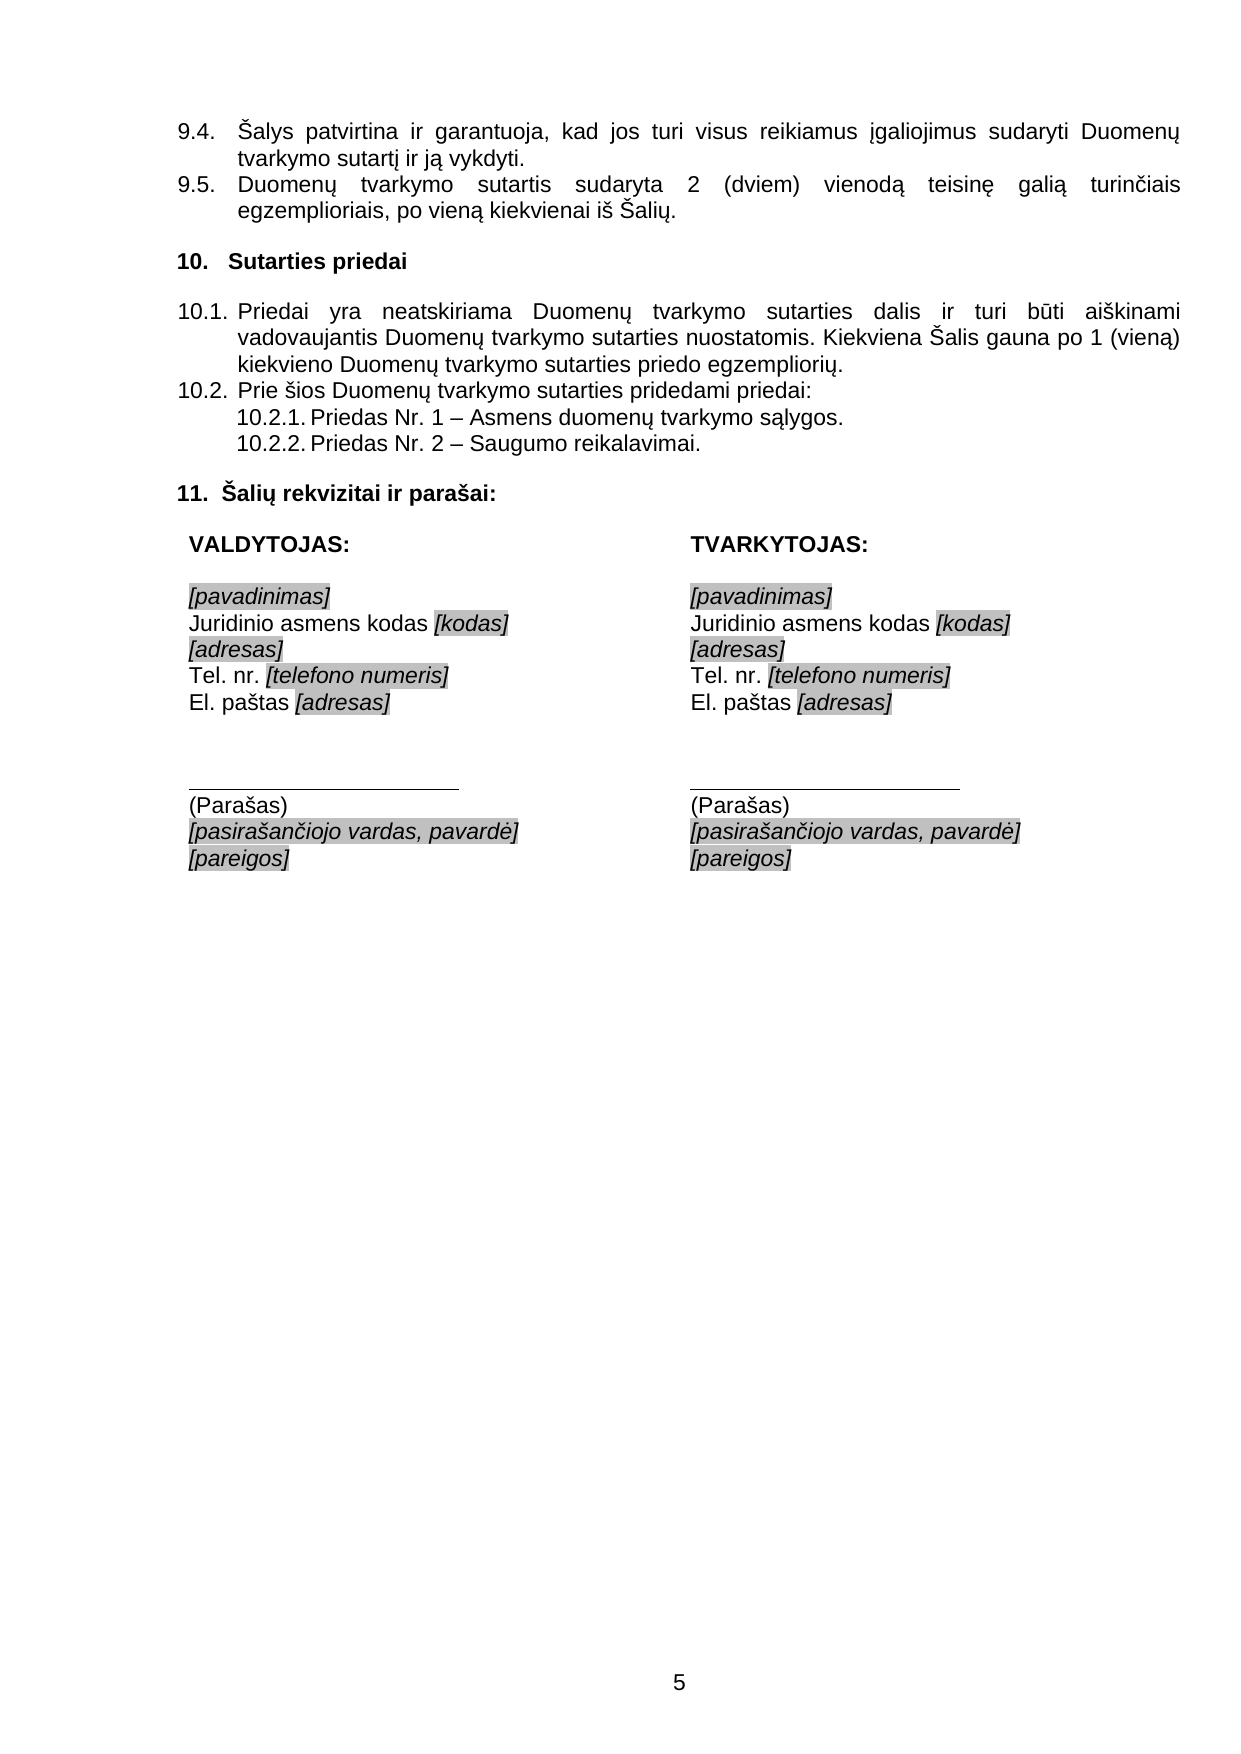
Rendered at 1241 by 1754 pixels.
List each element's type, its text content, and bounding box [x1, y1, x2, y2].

subtitle Priedas Nr. 2 – Saugumo reikalavimai. [236, 430, 1181, 456]
table_header VALDYTOJAS: [pavadinimas] Juridinio asmens kodas [kodas] [adresas] Tel. nr. [telefono numeris] El. paštas [adresas] (Parašas) [pasirašančiojo vardas, pavardė] [pareigos] [177, 531, 679, 950]
subtitle Priedai yra neatskiriama Duomenų tvarkymo sutarties dalis ir turi būti aiškinami vadovaujantis Duomenų tvarkymo sutarties nuostatomis. Kiekviena Šalis gauna po 1 (vieną) kiekvieno Duomenų tvarkymo sutarties priedo egzempliorių. [177, 298, 1181, 377]
subtitle Priedas Nr. 1 – Asmens duomenų tvarkymo sąlygos. [236, 403, 1181, 430]
subtitle Prie šios Duomenų tvarkymo sutarties pridedami priedai: [177, 377, 1181, 403]
table_header TVARKYTOJAS: [pavadinimas] Juridinio asmens kodas [kodas] [adresas] Tel. nr. [telefono numeris] El. paštas [adresas] (Parašas) [pasirašančiojo vardas, pavardė] [pareigos] [679, 531, 1181, 950]
subtitle Sutarties priedai [177, 248, 1181, 274]
subtitle Duomenų tvarkymo sutartis sudaryta 2 (dviem) vienodą teisinę galią turinčiais egzemplioriais, po vieną kiekvienai iš Šalių. [177, 171, 1181, 223]
subtitle Šalių rekvizitai ir parašai: [177, 480, 1181, 507]
subtitle Šalys patvirtina ir garantuoja, kad jos turi visus reikiamus įgaliojimus sudaryti Duomenų tvarkymo sutartį ir ją vykdyti. [177, 118, 1181, 171]
